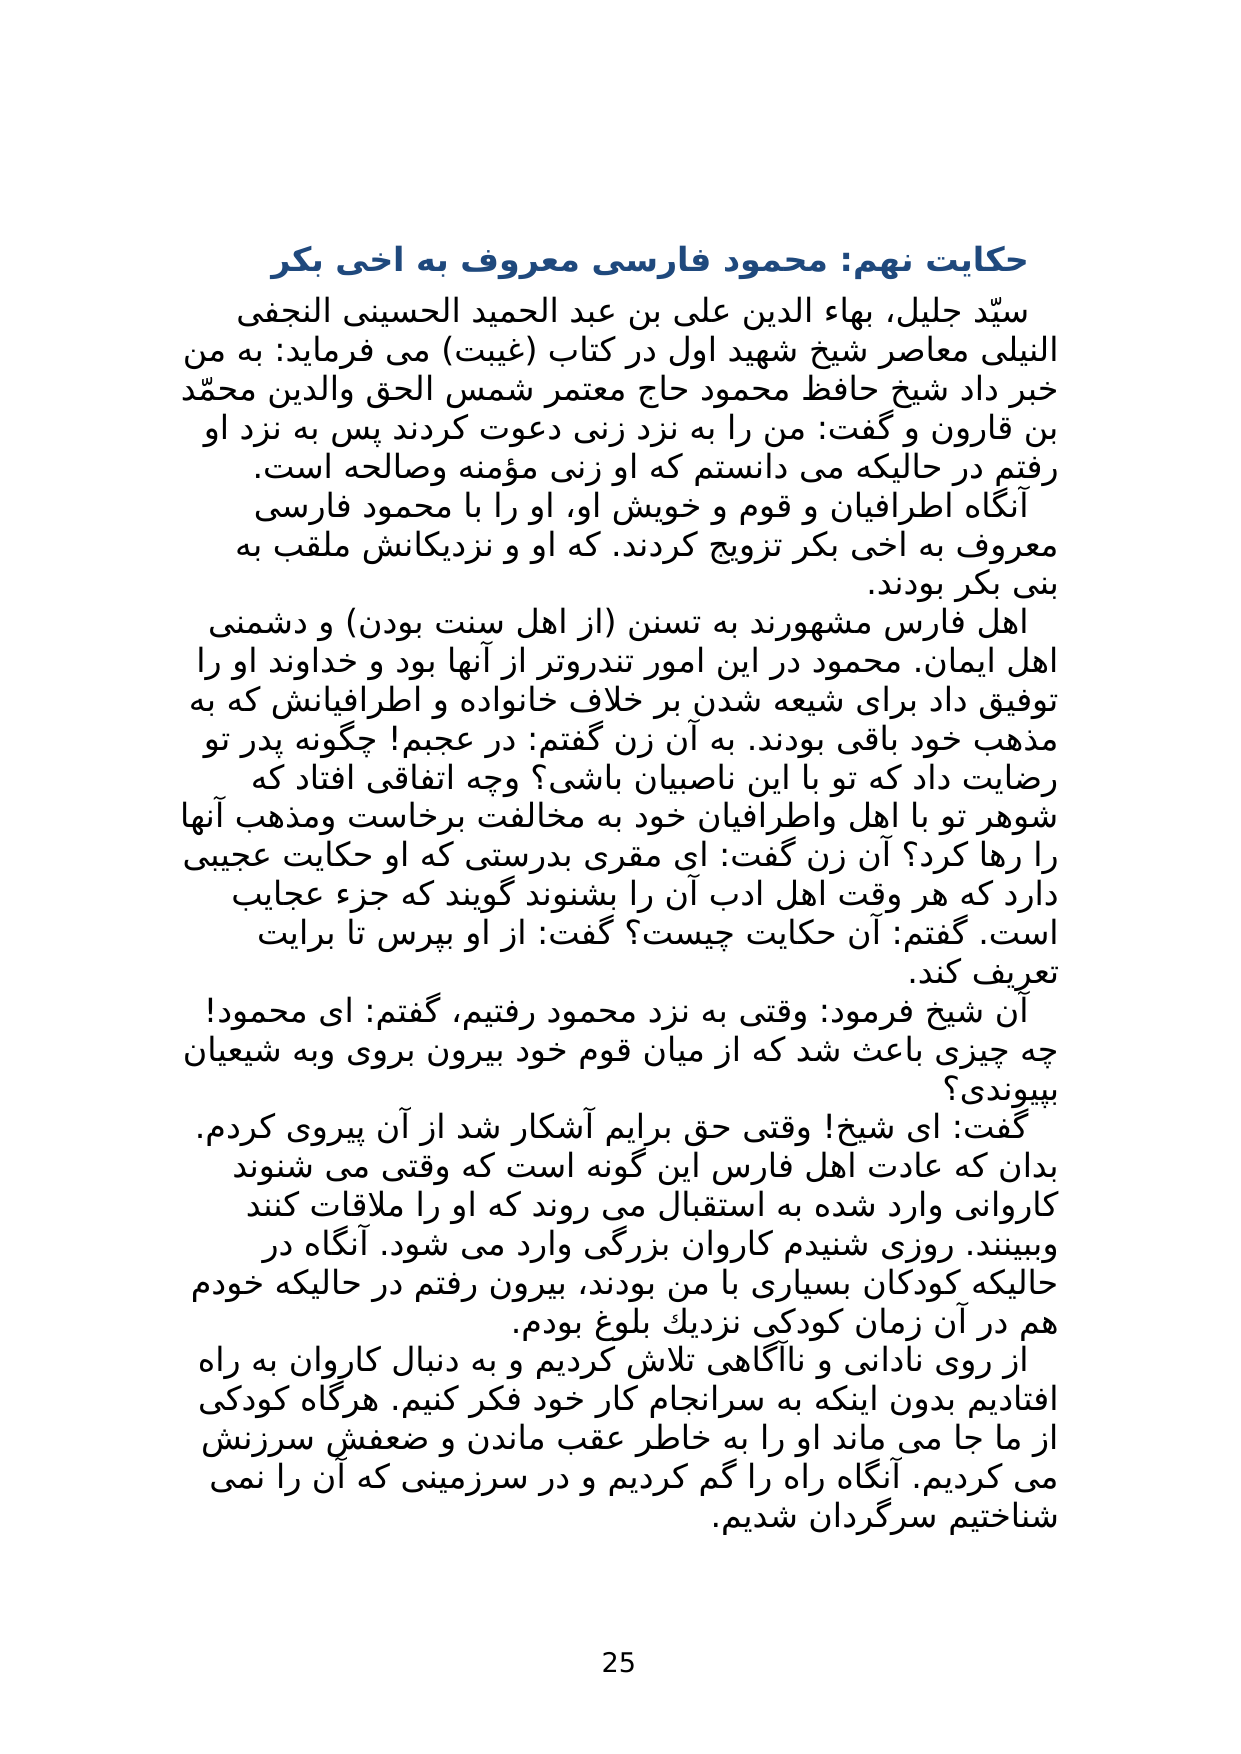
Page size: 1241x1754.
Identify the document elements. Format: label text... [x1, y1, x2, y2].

subtitle حكايت نهم: محمود فارسى معروف به اخى بكر [178, 241, 1059, 279]
text سيّد جليل، بهاء الدين على بن عبد الحميد الحسينى النجفى النيلى معاصر شيخ شهيد اول در كتاب (غيبت) مى فرمايد: به من خبر داد شيخ حافظ محمود حاج معتمر شمس الحق والدين محمّد بن قارون و گفت: من را به نزد زنى دعوت كردند پس به نزد او رفتم در حاليكه مى دانستم كه او زنى مؤمنه وصالحه است. [178, 292, 1059, 486]
text از روى نادانى و ناآگاهى تلاش كرديم و به دنبال كاروان به راه افتاديم بدون اينكه به سرانجام كار خود فكر كنيم. هرگاه كودكى از ما جا مى ماند او را به خاطر عقب ماندن و ضعفش سرزنش مى كرديم. آنگاه راه را گم كرديم و در سرزمينى كه آن را نمى شناختيم سرگردان شديم. [178, 1341, 1059, 1535]
text آن شيخ فرمود: وقتى به نزد محمود رفتيم، گفتم: اى محمود! چه چيزى باعث شد كه از ميان قوم خود بيرون بروى وبه شيعيان بپيوندى؟ [178, 991, 1059, 1108]
text اهل فارس مشهورند به تسنن (از اهل سنت بودن) و دشمنى اهل ايمان. محمود در اين امور تندروتر از آنها بود و خداوند او را توفيق داد براى شيعه شدن بر خلاف خانواده و اطرافيانش كه به مذهب خود باقى بودند. به آن زن گفتم: در عجبم! چگونه پدر تو رضايت داد كه تو با اين ناصبيان باشى؟ وچه اتفاقى افتاد كه شوهر تو با اهل واطرافيان خود به مخالفت برخاست ومذهب آنها را رها كرد؟ آن زن گفت: اى مقرى بدرستى كه او حكايت عجيبى دارد كه هر وقت اهل ادب آن را بشنوند گويند كه جزء عجايب است. گفتم: آن حكايت چيست؟ گفت: از او بپرس تا برايت تعريف كند. [178, 603, 1059, 991]
text آنگاه اطرافيان و قوم و خويش او، او را با محمود فارسى معروف به اخى بكر تزويج كردند. كه او و نزديكانش ملقب به بنى بكر بودند. [178, 486, 1059, 603]
text گفت: اى شيخ! وقتى حق برايم آشكار شد از آن پيروى كردم. بدان كه عادت اهل فارس اين گونه است كه وقتى مى شنوند كاروانى وارد شده به استقبال مى روند كه او را ملاقات كنند وببينند. روزى شنيدم كاروان بزرگى وارد مى شود. آنگاه در حاليكه كودكان بسيارى با من بودند، بيرون رفتم در حاليكه خودم هم در آن زمان كودكى نزديك بلوغ بودم. [178, 1108, 1059, 1341]
